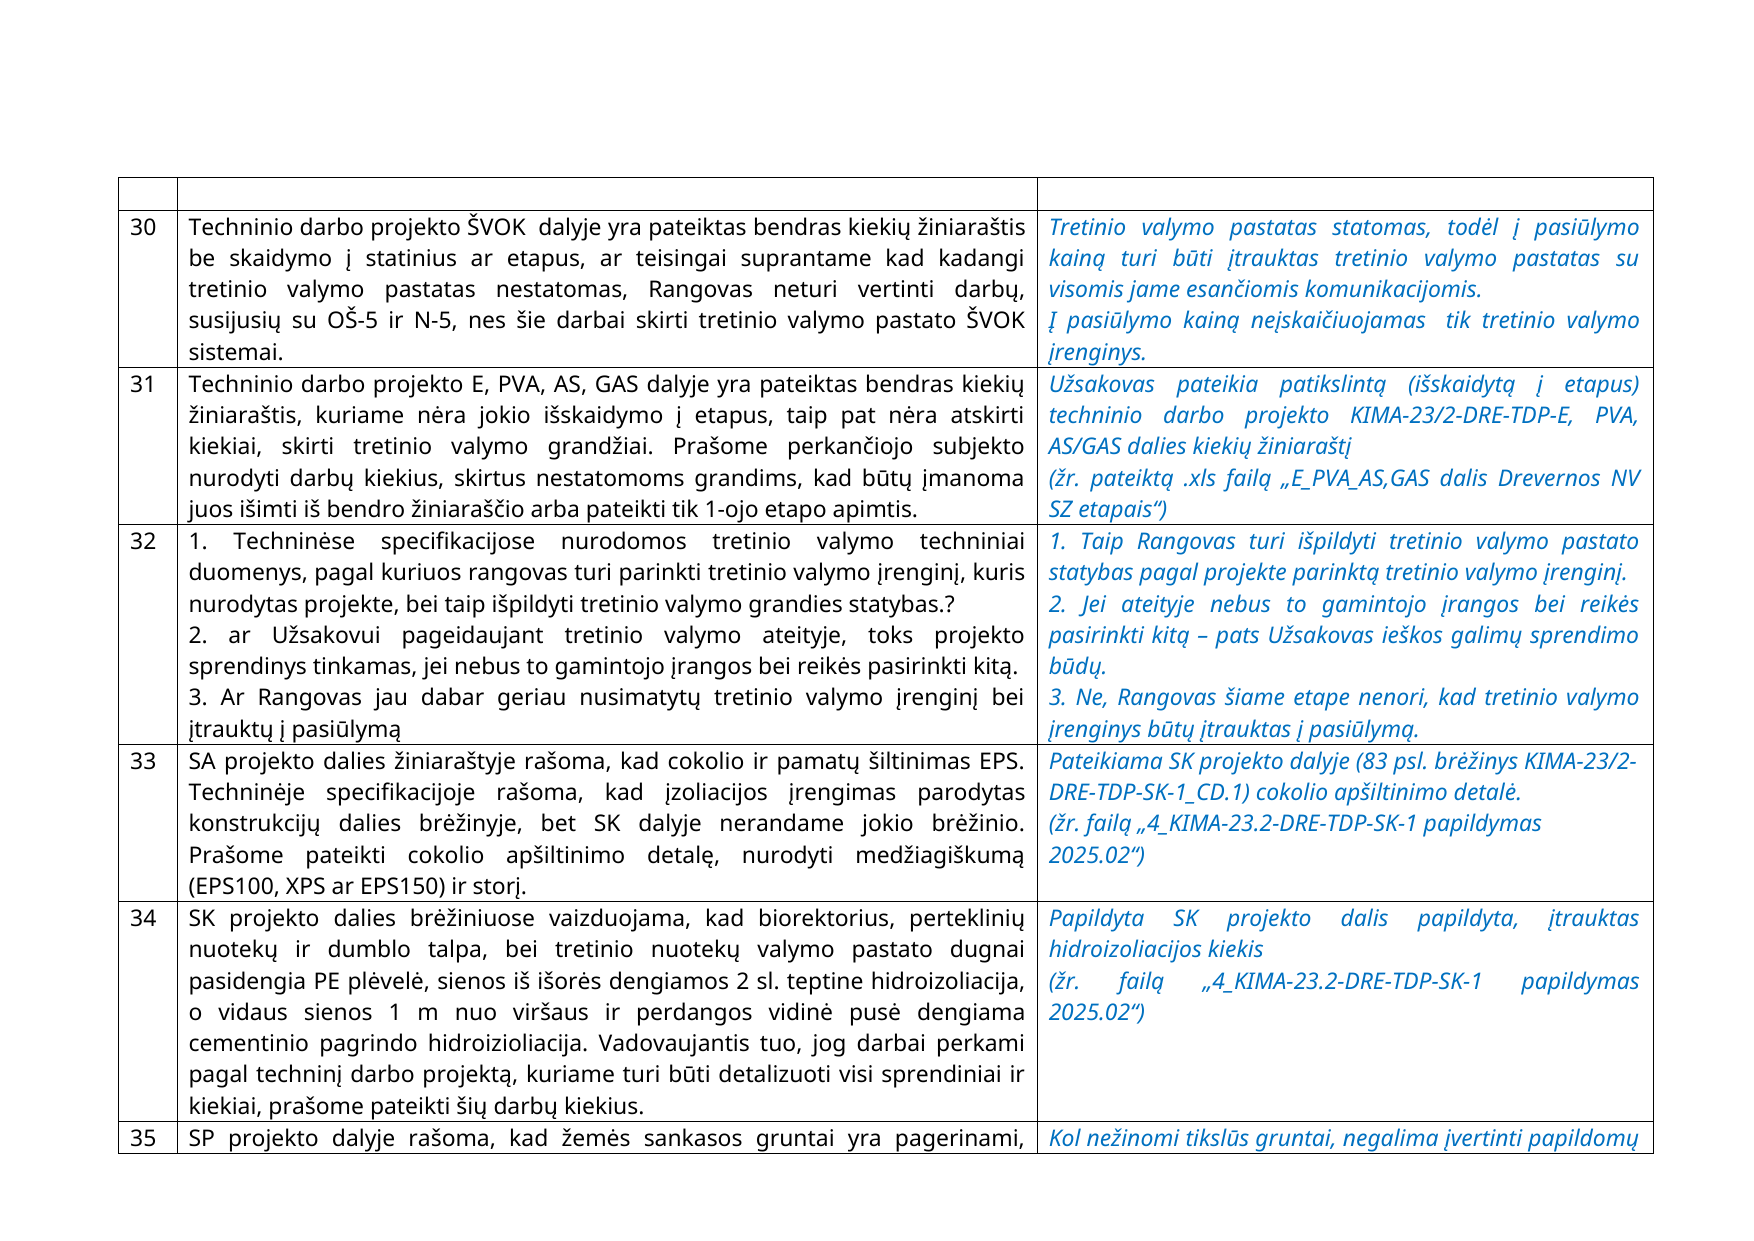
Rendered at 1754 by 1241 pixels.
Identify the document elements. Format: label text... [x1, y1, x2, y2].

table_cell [178, 1122, 1037, 1153]
table_cell 33 [119, 745, 177, 901]
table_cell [1038, 1122, 1653, 1153]
table_cell SK projekto dalies brėžiniuose vaizduojama, kad biorektorius, perteklinių nuotekų ir dumblo talpa, bei tretinio nuotekų valymo pastato dugnai pasidengia PE plėvelė, sienos iš išorės dengiamos 2 sl. teptine hidroizoliacija, o vidaus sienos 1 m nuo viršaus ir perdangos vidinė pusė dengiama cementinio pagrindo hidroizioliacija. Vadovaujantis tuo, jog darbai perkami pagal techninį darbo projektą, kuriame turi būti detalizuoti visi sprendiniai ir kiekiai, prašome pateikti šių darbų kiekius. [178, 902, 1037, 1121]
table_cell 1. Taip Rangovas turi išpildyti tretinio valymo pastato statybas pagal projekte parinktą tretinio valymo įrenginį. 2. Jei ateityje nebus to gamintojo įrangos bei reikės pasirinkti kitą – pats Užsakovas ieškos galimų sprendimo būdų. 3. Ne, Rangovas šiame etape nenori, kad tretinio valymo įrenginys būtų įtrauktas į pasiūlymą. [1038, 525, 1653, 744]
table_cell Pateikiama SK projekto dalyje (83 psl. brėžinys KIMA-23/2-DRE-TDP-SK-1_CD.1) cokolio apšiltinimo detalė. (žr. failą „4_KIMA-23.2-DRE-TDP-SK-1 papildymas 2025.02“) [1038, 745, 1653, 901]
table_cell 31 [119, 368, 177, 524]
table_cell Techninio darbo projekto E, PVA, AS, GAS dalyje yra pateiktas bendras kiekių žiniaraštis, kuriame nėra jokio išskaidymo į etapus, taip pat nėra atskirti kiekiai, skirti tretinio valymo grandžiai. Prašome perkančiojo subjekto nurodyti darbų kiekius, skirtus nestatomoms grandims, kad būtų įmanoma juos išimti iš bendro žiniaraščio arba pateikti tik 1-ojo etapo apimtis. [178, 368, 1037, 524]
table_cell SA projekto dalies žiniaraštyje rašoma, kad cokolio ir pamatų šiltinimas EPS. Techninėje specifikacijoje rašoma, kad įzoliacijos įrengimas parodytas konstrukcijų dalies brėžinyje, bet SK dalyje nerandame jokio brėžinio. Prašome pateikti cokolio apšiltinimo detalę, nurodyti medžiagiškumą (EPS100, XPS ar EPS150) ir storį. [178, 745, 1037, 901]
table_cell 29 [119, 178, 177, 209]
table_cell 34 [119, 902, 177, 1121]
table_cell 1. Techninėse specifikacijose nurodomos tretinio valymo techniniai duomenys, pagal kuriuos rangovas turi parinkti tretinio valymo įrenginį, kuris nurodytas projekte, bei taip išpildyti tretinio valymo grandies statybas.? 2. ar Užsakovui pageidaujant tretinio valymo ateityje, toks projekto sprendinys tinkamas, jei nebus to gamintojo įrangos bei reikės pasirinkti kitą. 3. Ar Rangovas jau dabar geriau nusimatytų tretinio valymo įrenginį bei įtrauktų į pasiūlymą [178, 525, 1037, 744]
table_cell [1038, 178, 1653, 209]
table_cell Techninio darbo projekto ŠVOK dalyje yra pateiktas bendras kiekių žiniaraštis be skaidymo į statinius ar etapus, ar teisingai suprantame kad kadangi tretinio valymo pastatas nestatomas, Rangovas neturi vertinti darbų, susijusių su OŠ-5 ir N-5, nes šie darbai skirti tretinio valymo pastato ŠVOK sistemai. [178, 211, 1037, 367]
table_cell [178, 178, 1037, 209]
table_cell 30 [119, 211, 177, 367]
table_cell Tretinio valymo pastatas statomas, todėl į pasiūlymo kainą turi būti įtrauktas tretinio valymo pastatas su visomis jame esančiomis komunikacijomis. Į pasiūlymo kainą neįskaičiuojamas tik tretinio valymo įrenginys. [1038, 211, 1653, 367]
table_cell Papildyta SK projekto dalis papildyta, įtrauktas hidroizoliacijos kiekis (žr. failą „4_KIMA-23.2-DRE-TDP-SK-1 papildymas 2025.02“) [1038, 902, 1653, 1121]
table_cell Užsakovas pateikia patikslintą (išskaidytą į etapus) techninio darbo projekto KIMA-23/2-DRE-TDP-E, PVA, AS/GAS dalies kiekių žiniaraštį (žr. pateiktą .xls failą „E_PVA_AS,GAS dalis Drevernos NV SZ etapais“) [1038, 368, 1653, 524]
table_cell 35 [119, 1122, 177, 1153]
table_cell 32 [119, 525, 177, 744]
